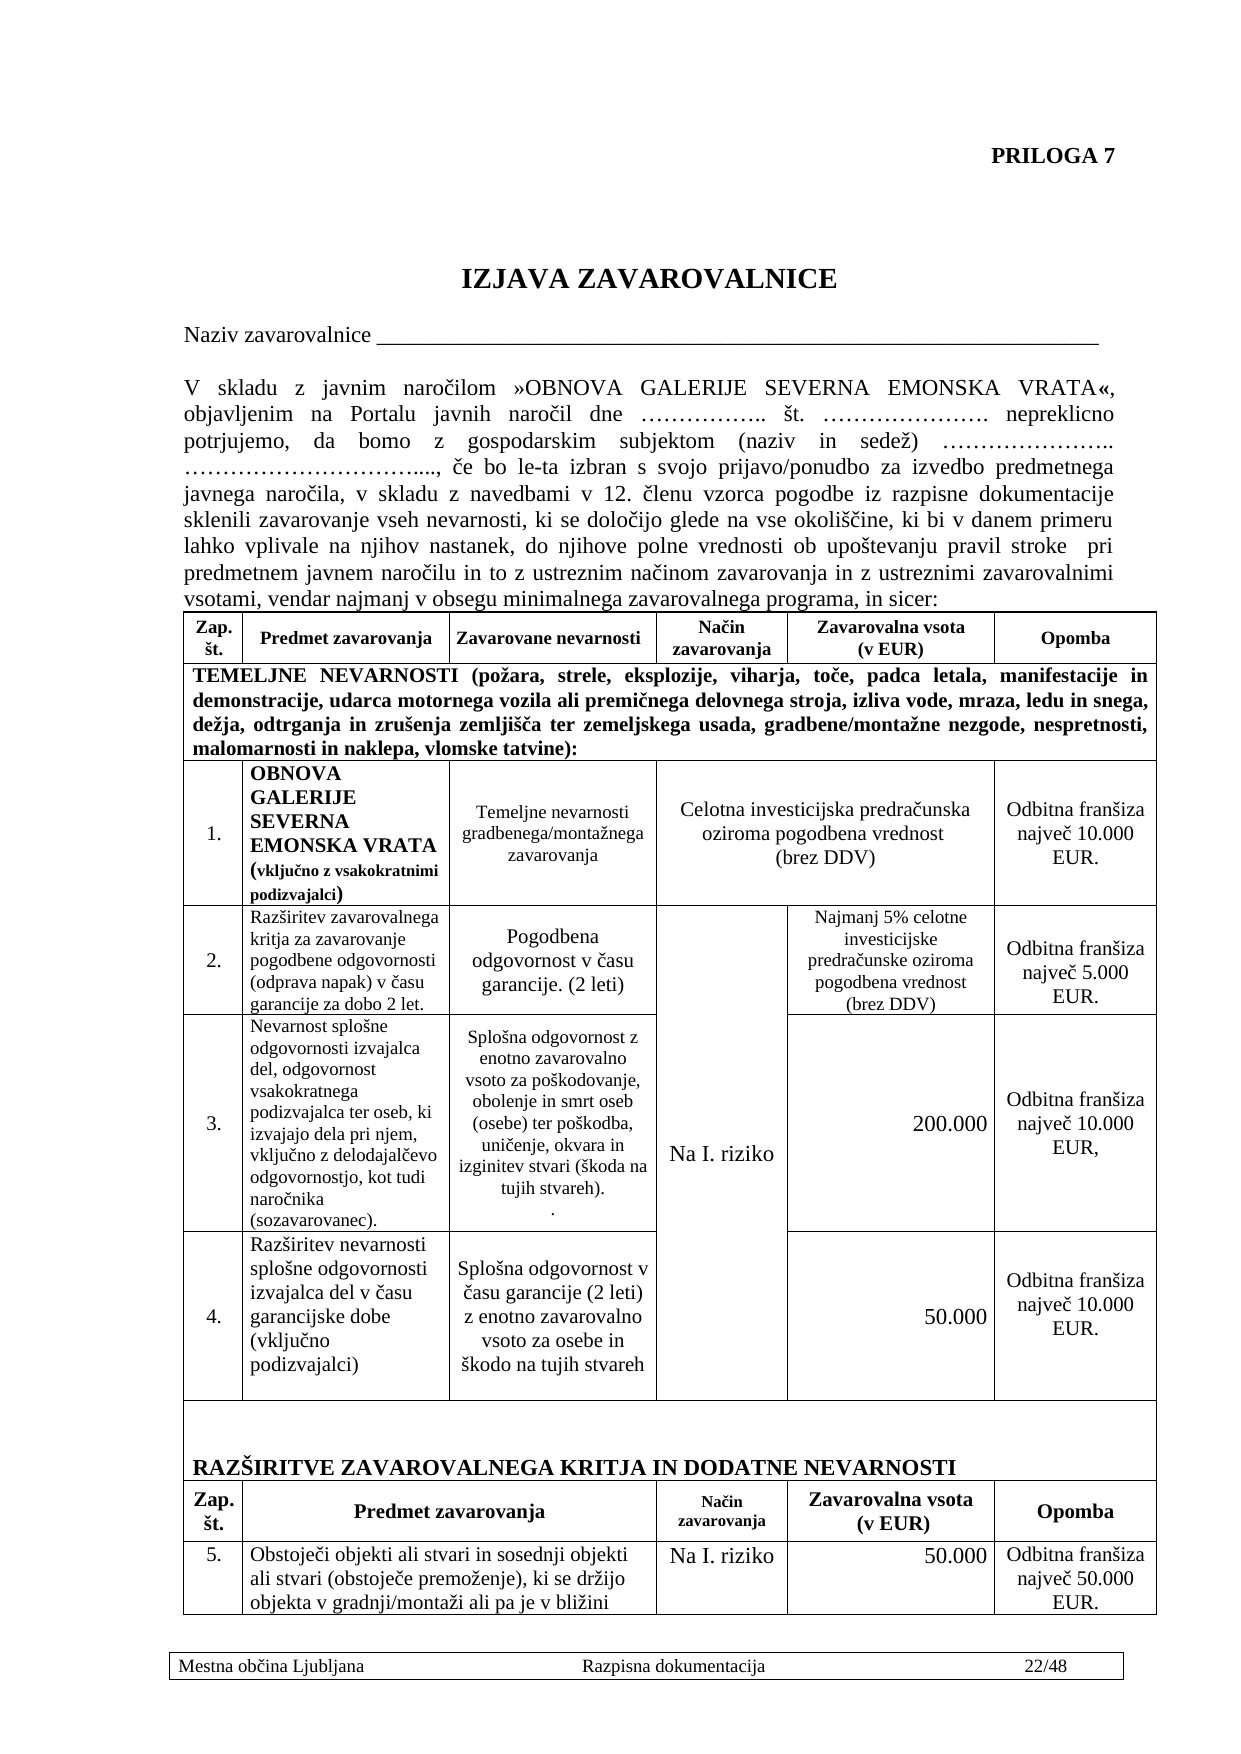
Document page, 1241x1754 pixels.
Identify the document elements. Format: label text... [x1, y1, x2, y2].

text IZJAVA ZAVAROVALNICE [184, 262, 1115, 295]
table_cell Opomba [995, 1481, 1156, 1541]
table_cell Razširitev zavarovalnega kritja za zavarovanje pogodbene odgovornosti (odprava napak) v času garancije za dobo 2 let. [243, 906, 449, 1014]
table_header Opomba [995, 613, 1156, 662]
table_cell Način zavarovanja [657, 1481, 787, 1541]
table_cell Splošna odgovornost v času garancije (2 leti) z enotno zavarovalno vsoto za osebe in škodo na tujih stvareh [450, 1232, 656, 1400]
table_cell Predmet zavarovanja [243, 1481, 656, 1541]
table_cell 3. [184, 1015, 242, 1231]
table_cell 5. [184, 1542, 242, 1614]
table_cell Odbitna franšiza največ 10.000 EUR. [995, 1232, 1156, 1400]
table_header Zavarovalna vsota (v EUR) [788, 613, 994, 662]
table_cell Celotna investicijska predračunska oziroma pogodbena vrednost (brez DDV) [657, 761, 994, 905]
table_cell Na I. riziko [657, 906, 787, 1400]
table_cell Splošna odgovornost z enotno zavarovalno vsoto za poškodovanje, obolenje in smrt oseb (osebe) ter poškodba, uničenje, okvara in izginitev stvari (škoda na tujih stvareh). . [450, 1015, 656, 1231]
text PRILOGA 7 [66, 142, 1115, 168]
table_cell OBNOVA GALERIJE SEVERNA EMONSKA VRATA (vključno z vsakokratnimi podizvajalci) [243, 761, 449, 905]
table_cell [243, 1542, 656, 1614]
table_cell TEMELJNE NEVARNOSTI (požara, strele, eksplozije, viharja, toče, padca letala, manifestacije in demonstracije, udarca motornega vozila ali premičnega delovnega stroja, izliva vode, mraza, ledu in snega, dežja, odtrganja in zrušenja zemljišča ter zemeljskega usada, gradbene/montažne nezgode, nespretnosti, malomarnosti in naklepa, vlomske tatvine): [184, 664, 1156, 760]
table_header Predmet zavarovanja [243, 613, 449, 662]
table_header Zap. št. [184, 613, 242, 662]
table_cell 200.000 [788, 1015, 994, 1231]
table_cell Najmanj 5% celotne investicijske predračunske oziroma pogodbena vrednost (brez DDV) [788, 906, 994, 1014]
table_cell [995, 1542, 1156, 1614]
table_header Zavarovane nevarnosti [450, 613, 656, 662]
table_cell Nevarnost splošne odgovornosti izvajalca del, odgovornost vsakokratnega podizvajalca ter oseb, ki izvajajo dela pri njem, vključno z delodajalčevo odgovornostjo, kot tudi naročnika (sozavarovanec). [243, 1015, 449, 1231]
table_cell 50.000 [788, 1232, 994, 1400]
table_cell Zap. št. [184, 1481, 242, 1541]
table_cell Temeljne nevarnosti gradbenega/montažnega zavarovanja [450, 761, 656, 905]
table_cell Na I. riziko [657, 1542, 787, 1614]
text Naziv zavarovalnice _______________________________________________________________ [184, 321, 1115, 348]
table_cell 4. [184, 1232, 242, 1400]
table_cell Zavarovalna vsota (v EUR) [788, 1481, 994, 1541]
text V skladu z javnim naročilom »OBNOVA GALERIJE SEVERNA EMONSKA VRATA«, objavljenim na Portalu javnih naročil dne …………….. št. …………………. nepreklicno potrjujemo, da bomo z gospodarskim subjektom (naziv in sedež) …………………..…………………………...., če bo le-ta izbran s svojo prijavo/ponudbo za izvedbo predmetnega javnega naročila, v skladu z navedbami v 12. členu vzorca pogodbe iz razpisne dokumentacije sklenili zavarovanje vseh nevarnosti, ki se določijo glede na vse okoliščine, ki bi v danem primeru lahko vplivale na njihov nastanek, do njihove polne vrednosti ob upoštevanju pravil stroke pri predmetnem javnem naročilu in to z ustreznim načinom zavarovanja in z ustreznimi zavarovalnimi vsotami, vendar najmanj v obsegu minimalnega zavarovalnega programa, in sicer: [184, 374, 1115, 611]
table_cell RAZŠIRITVE ZAVAROVALNEGA KRITJA IN DODATNE NEVARNOSTI [184, 1401, 1156, 1480]
table_cell Odbitna franšiza največ 10.000 EUR, [995, 1015, 1156, 1231]
table_cell 50.000 [788, 1542, 994, 1614]
table_cell Odbitna franšiza največ 5.000 EUR. [995, 906, 1156, 1014]
table_cell Odbitna franšiza največ 10.000 EUR. [995, 761, 1156, 905]
table_cell Pogodbena odgovornost v času garancije. (2 leti) [450, 906, 656, 1014]
table_cell 2. [184, 906, 242, 1014]
table_cell Razširitev nevarnosti splošne odgovornosti izvajalca del v času garancijske dobe (vključno podizvajalci) [243, 1232, 449, 1400]
table_cell 1. [184, 761, 242, 905]
table_header Način zavarovanja [657, 613, 787, 662]
